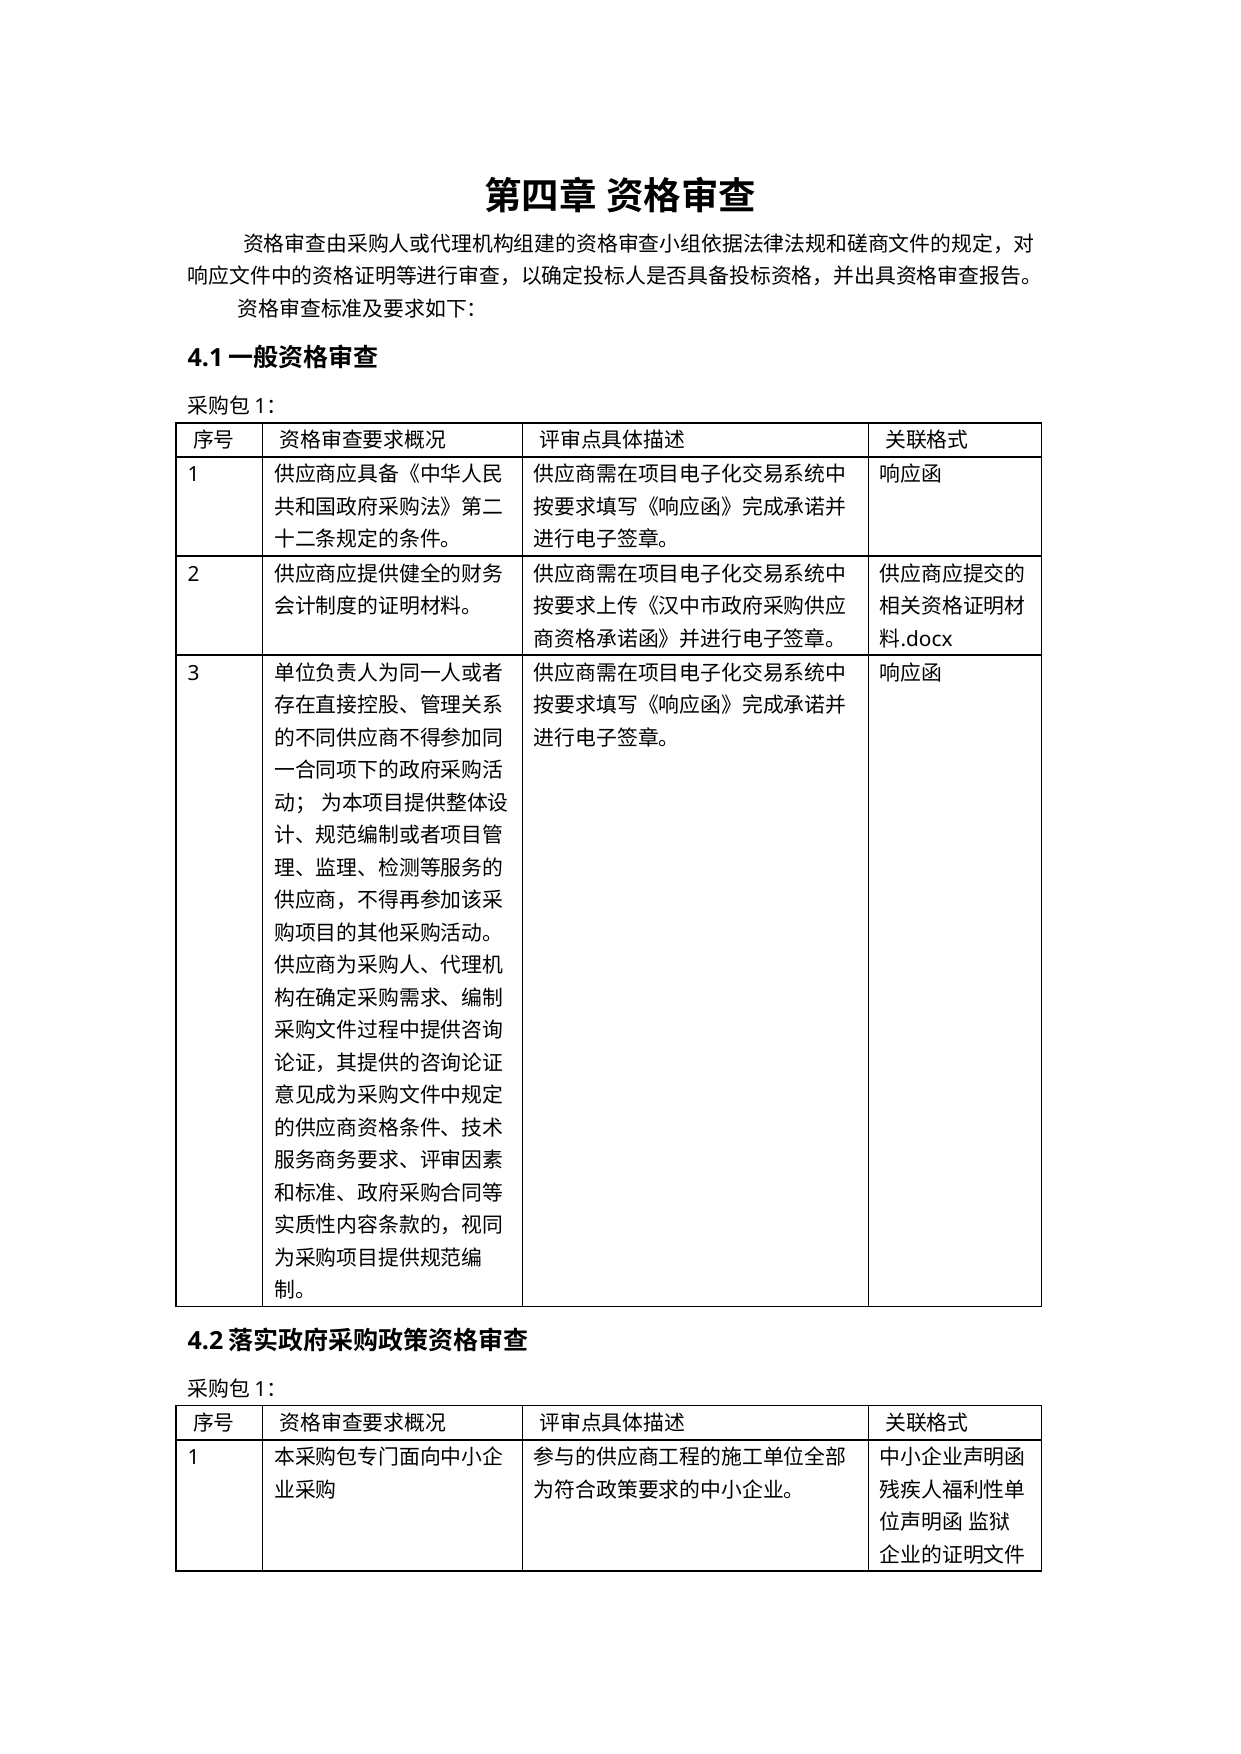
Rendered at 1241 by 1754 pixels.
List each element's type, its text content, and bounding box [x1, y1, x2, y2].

table_header 序号 [177, 424, 262, 456]
table_cell 中小企业声明函 残疾人福利性单位声明函 监狱企业的证明文件 [869, 1441, 1041, 1570]
text 资格审查标准及要求如下： [187, 292, 1053, 324]
table_cell 2 [177, 557, 262, 654]
text 资格审查由采购人或代理机构组建的资格审查小组依据法律法规和磋商文件的规定，对响应文件中的资格证明等进行审查，以确定投标人是否具备投标资格，并出具资格审查报告。 [187, 227, 1053, 292]
table_header 序号 [177, 1406, 262, 1439]
text 第四章 资格审查 [187, 162, 1053, 227]
table_cell 供应商应提供健全的财务会计制度的证明材料。 [263, 557, 522, 654]
text 采购包1： [187, 1372, 1053, 1405]
table_cell 供应商应提交的相关资格证明材料.docx [869, 557, 1041, 654]
table_cell 参与的供应商工程的施工单位全部为符合政策要求的中小企业。 [523, 1441, 868, 1570]
table_cell 供应商需在项目电子化交易系统中按要求填写《响应函》完成承诺并进行电子签章。 [523, 458, 868, 555]
table_cell 单位负责人为同一人或者存在直接控股、管理关系的不同供应商不得参加同一合同项下的政府采购活动； 为本项目提供整体设计、规范编制或者项目管理、监理、检测等服务的供应商，不得再参加该采购项目的其他采购活动。供应商为采购人、代理机构在确定采购需求、编制采购文件过程中提供咨询论证，其提供的咨询论证意见成为采购文件中规定的供应商资格条件、技术服务商务要求、评审因素和标准、政府采购合同等实质性内容条款的，视同为采购项目提供规范编制。 [263, 656, 522, 1306]
table_cell 供应商应具备《中华人民共和国政府采购法》第二十二条规定的条件。 [263, 458, 522, 555]
table_cell 本采购包专门面向中小企业采购 [263, 1441, 522, 1570]
table_header 评审点具体描述 [523, 1406, 868, 1439]
text 4.2落实政府采购政策资格审查 [187, 1307, 1053, 1372]
table_cell 响应函 [869, 656, 1041, 1306]
table_header 评审点具体描述 [523, 424, 868, 456]
table_cell 3 [177, 656, 262, 1306]
table_header 资格审查要求概况 [263, 1406, 522, 1439]
table_cell 供应商需在项目电子化交易系统中按要求上传《汉中市政府采购供应商资格承诺函》并进行电子签章。 [523, 557, 868, 654]
table_cell 响应函 [869, 458, 1041, 555]
text 采购包1： [187, 389, 1053, 422]
table_header 关联格式 [869, 1406, 1041, 1439]
table_cell 1 [177, 458, 262, 555]
text 4.1一般资格审查 [187, 324, 1053, 389]
table_header 资格审查要求概况 [263, 424, 522, 456]
table_header 关联格式 [869, 424, 1041, 456]
table_cell 供应商需在项目电子化交易系统中按要求填写《响应函》完成承诺并进行电子签章。 [523, 656, 868, 1306]
table_cell 1 [177, 1441, 262, 1570]
